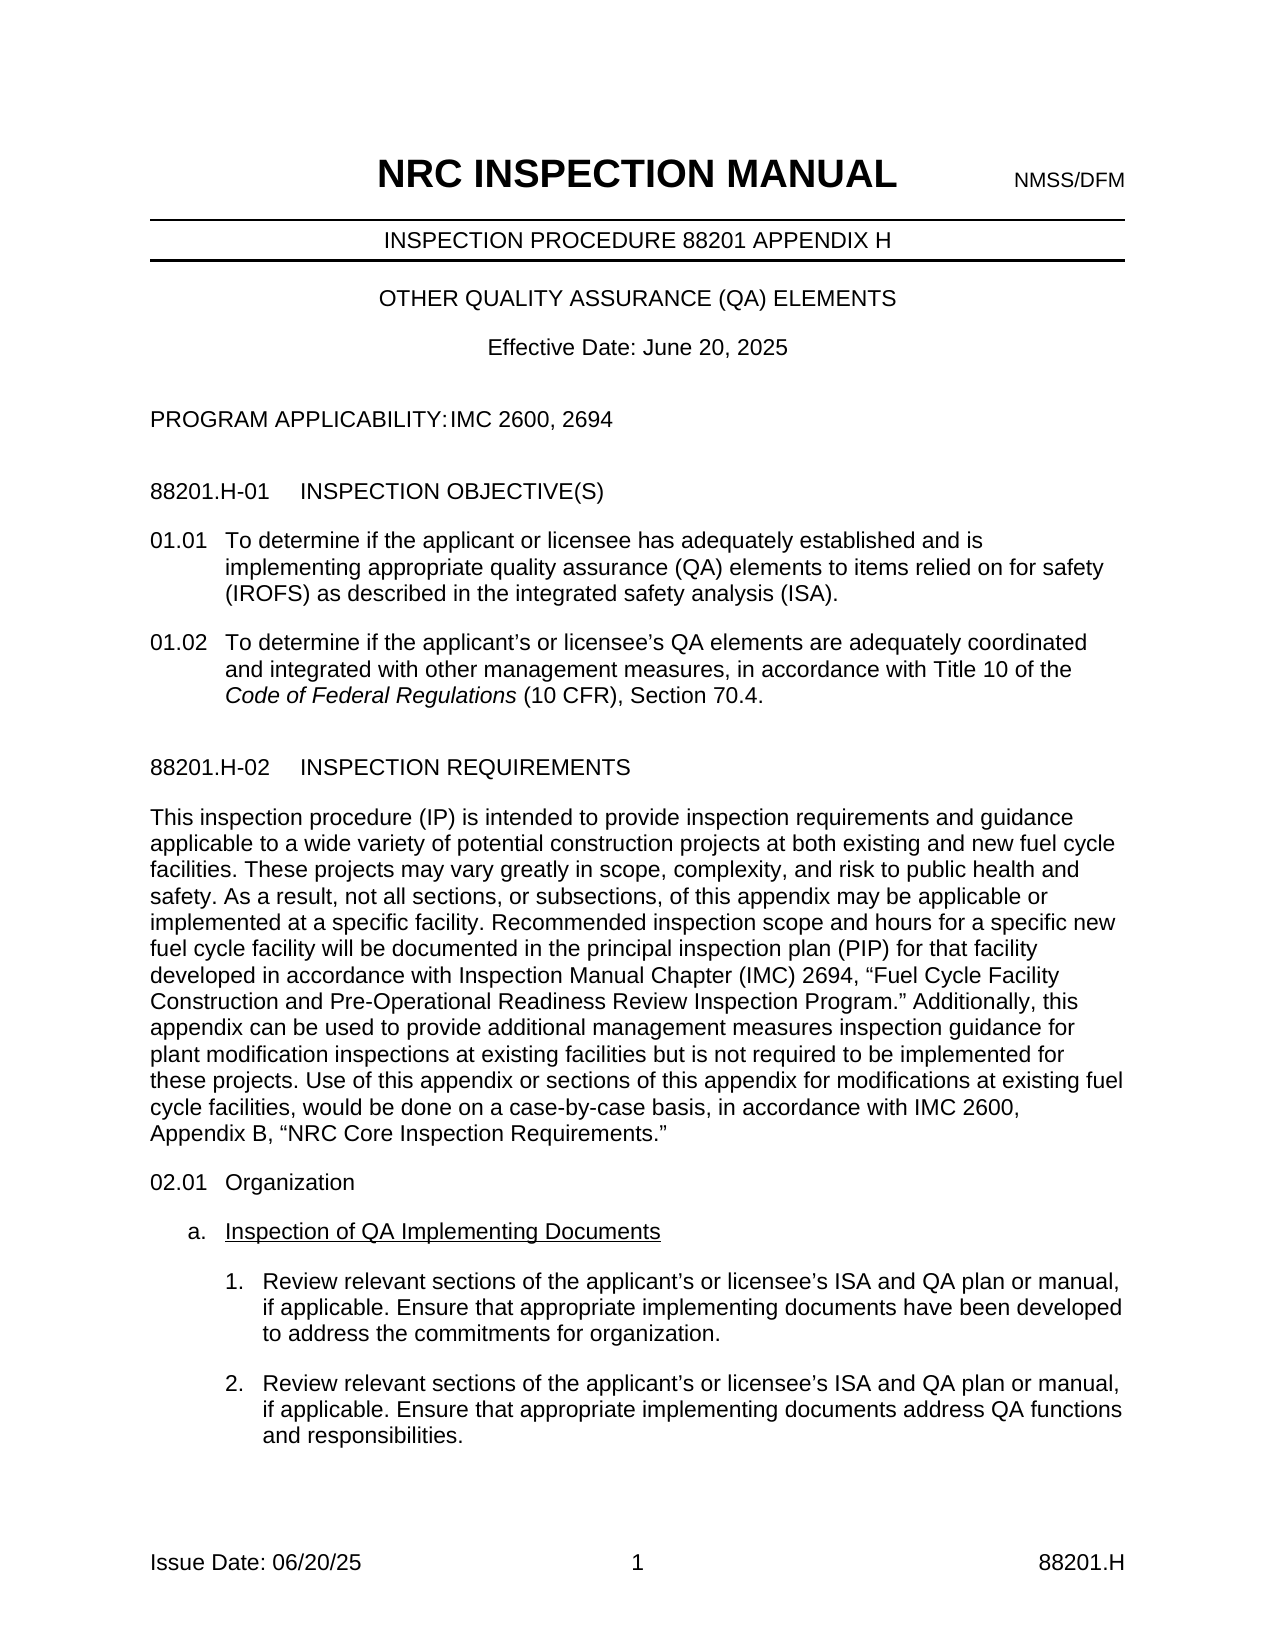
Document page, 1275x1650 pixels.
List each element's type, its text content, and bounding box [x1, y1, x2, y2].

text PROGRAM APPLICABILITY: IMC 2600, 2694 [150, 406, 1125, 432]
subtitle 88201.H-01 INSPECTION OBJECTIVE(S) [150, 478, 1125, 504]
list Inspection of QA Implementing Documents [187, 1218, 1125, 1245]
text This inspection procedure (IP) is intended to provide inspection requirements and guidance applicable to a wide variety of potential construction projects at both existing and new fuel cycle facilities. These projects may vary greatly in scope, complexity, and risk to public health and safety. As a result, not all sections, or subsections, of this appendix may be applicable or implemented at a specific facility. Recommended inspection scope and hours for a specific new fuel cycle facility will be documented in the principal inspection plan (PIP) for that facility developed in accordance with Inspection Manual Chapter (IMC) 2694, “Fuel Cycle Facility Construction and Pre-Operational Readiness Review Inspection Program.” Additionally, this appendix can be used to provide additional management measures inspection guidance for plant modification inspections at existing facilities but is not required to be implemented for these projects. Use of this appendix or sections of this appendix for modifications at existing fuel cycle facilities, would be done on a case-by-case basis, in accordance with IMC 2600, Appendix B, “NRC Core Inspection Requirements.” [150, 803, 1125, 1146]
list Review relevant sections of the applicant’s or licensee’s ISA and QA plan or manual, if applicable. Ensure that appropriate implementing documents address QA functions and responsibilities. [225, 1369, 1125, 1449]
text 01.01 To determine if the applicant or licensee has adequately established and is implementing appropriate quality assurance (QA) elements to items relied on for safety (IROFS) as described in the integrated safety analysis (ISA). [150, 527, 1125, 606]
subtitle 88201.H-02 INSPECTION REQUIREMENTS [150, 754, 1125, 781]
text NRC INSPECTION MANUAL NMSS/DFM [150, 150, 1125, 196]
subtitle 02.01 Organization [150, 1169, 1125, 1195]
text 01.02 To determine if the applicant’s or licensee’s QA elements are adequately coordinated and integrated with other management measures, in accordance with Title 10 of the Code of Federal Regulations (10 CFR), Section 70.4. [150, 629, 1125, 708]
text Effective Date: June 20, 2025 [150, 334, 1125, 360]
title OTHER QUALITY ASSURANCE (QA) ELEMENTS [150, 284, 1125, 311]
text INSPECTION PROCEDURE 88201 APPENDIX H [150, 221, 1125, 259]
list Review relevant sections of the applicant’s or licensee’s ISA and QA plan or manual, if applicable. Ensure that appropriate implementing documents have been developed to address the commitments for organization. [225, 1268, 1125, 1347]
